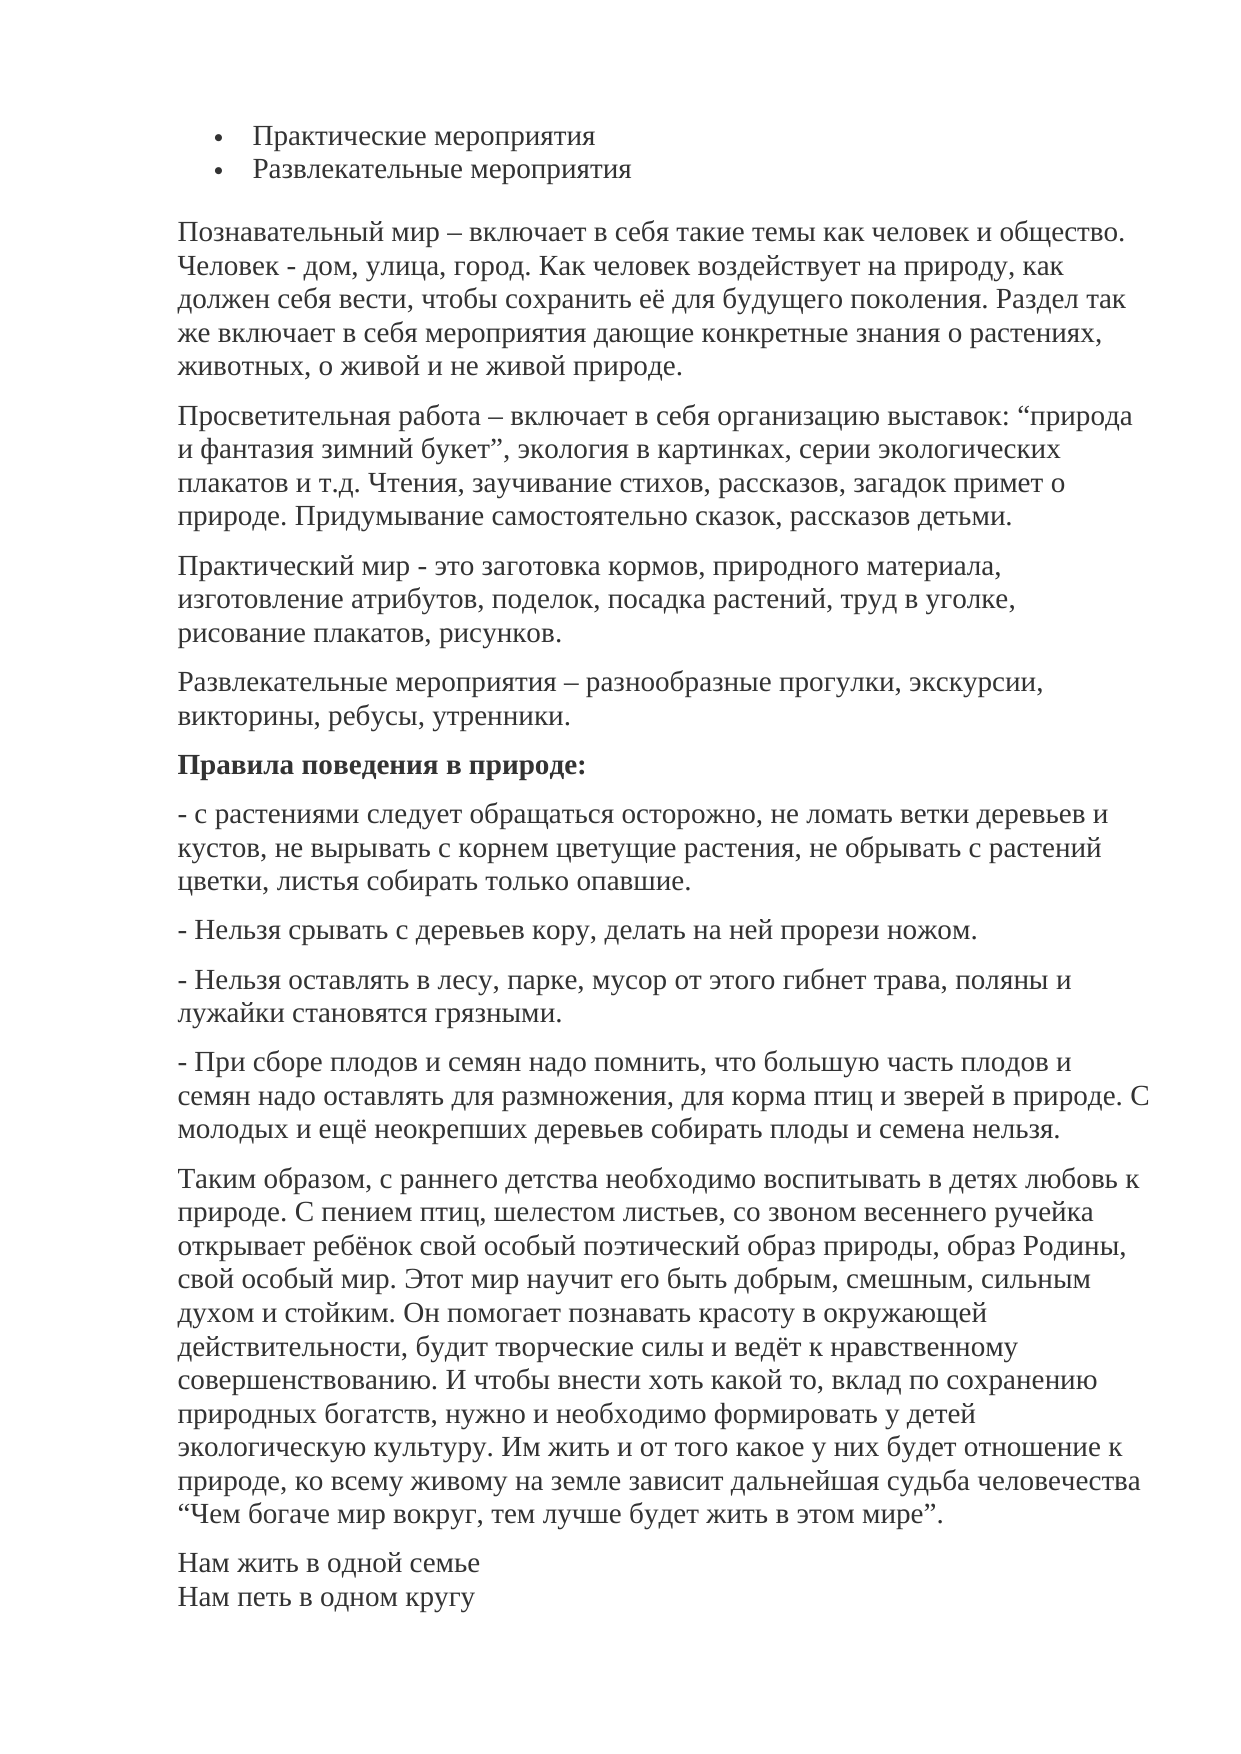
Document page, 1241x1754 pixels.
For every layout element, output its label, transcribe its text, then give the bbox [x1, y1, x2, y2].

text Просветительная работа – включает в себя организацию выставок: “природа и фантазия зимний букет”, экология в картинках, серии экологических плакатов и т.д. Чтения, заучивание стихов, рассказов, загадок примет о природе. Придумывание самостоятельно сказок, рассказов детьми. [177, 398, 1152, 532]
list Развлекательные мероприятия [215, 152, 1152, 185]
text - Нельзя оставлять в лесу, парке, мусор от этого гибнет трава, поляны и лужайки становятся грязными. [177, 962, 1152, 1029]
text Практический мир - это заготовка кормов, природного материала, изготовление атрибутов, поделок, посадка растений, труд в уголке, рисование плакатов, рисунков. [177, 548, 1152, 648]
text - с растениями следует обращаться осторожно, не ломать ветки деревьев и кустов, не вырывать с корнем цветущие растения, не обрывать с растений цветки, листья собирать только опавшие. [177, 796, 1152, 897]
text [177, 1546, 1152, 1613]
text Таким образом, с раннего детства необходимо воспитывать в детях любовь к природе. С пением птиц, шелестом листьев, со звоном весеннего ручейка открывает ребёнок свой особый поэтический образ природы, образ Родины, свой особый мир. Этот мир научит его быть добрым, смешным, сильным духом и стойким. Он помогает познавать красоту в окружающей действительности, будит творческие силы и ведёт к нравственному совершенствованию. И чтобы внести хоть какой то, вклад по сохранению природных богатств, нужно и необходимо формировать у детей экологическую культуру. Им жить и от того какое у них будет отношение к природе, ко всему живому на земле зависит дальнейшая судьба человечества “Чем богаче мир вокруг, тем лучше будет жить в этом мире”. [177, 1161, 1152, 1530]
text Познавательный мир – включает в себя такие темы как человек и общество. Человек - дом, улица, город. Как человек воздействует на природу, как должен себя вести, чтобы сохранить её для будущего поколения. Раздел так же включает в себя мероприятия дающие конкретные знания о растениях, животных, о живой и не живой природе. [177, 214, 1152, 382]
text Правила поведения в природе: [177, 747, 1152, 780]
list Практические мероприятия [215, 118, 1152, 152]
text Развлекательные мероприятия – разнообразные прогулки, экскурсии, викторины, ребусы, утренники. [177, 664, 1152, 731]
text - Нельзя срывать с деревьев кору, делать на ней прорези ножом. [177, 912, 1152, 946]
text - При сборе плодов и семян надо помнить, что большую часть плодов и семян надо оставлять для размножения, для корма птиц и зверей в природе. С молодых и ещё неокрепших деревьев собирать плоды и семена нельзя. [177, 1044, 1152, 1145]
